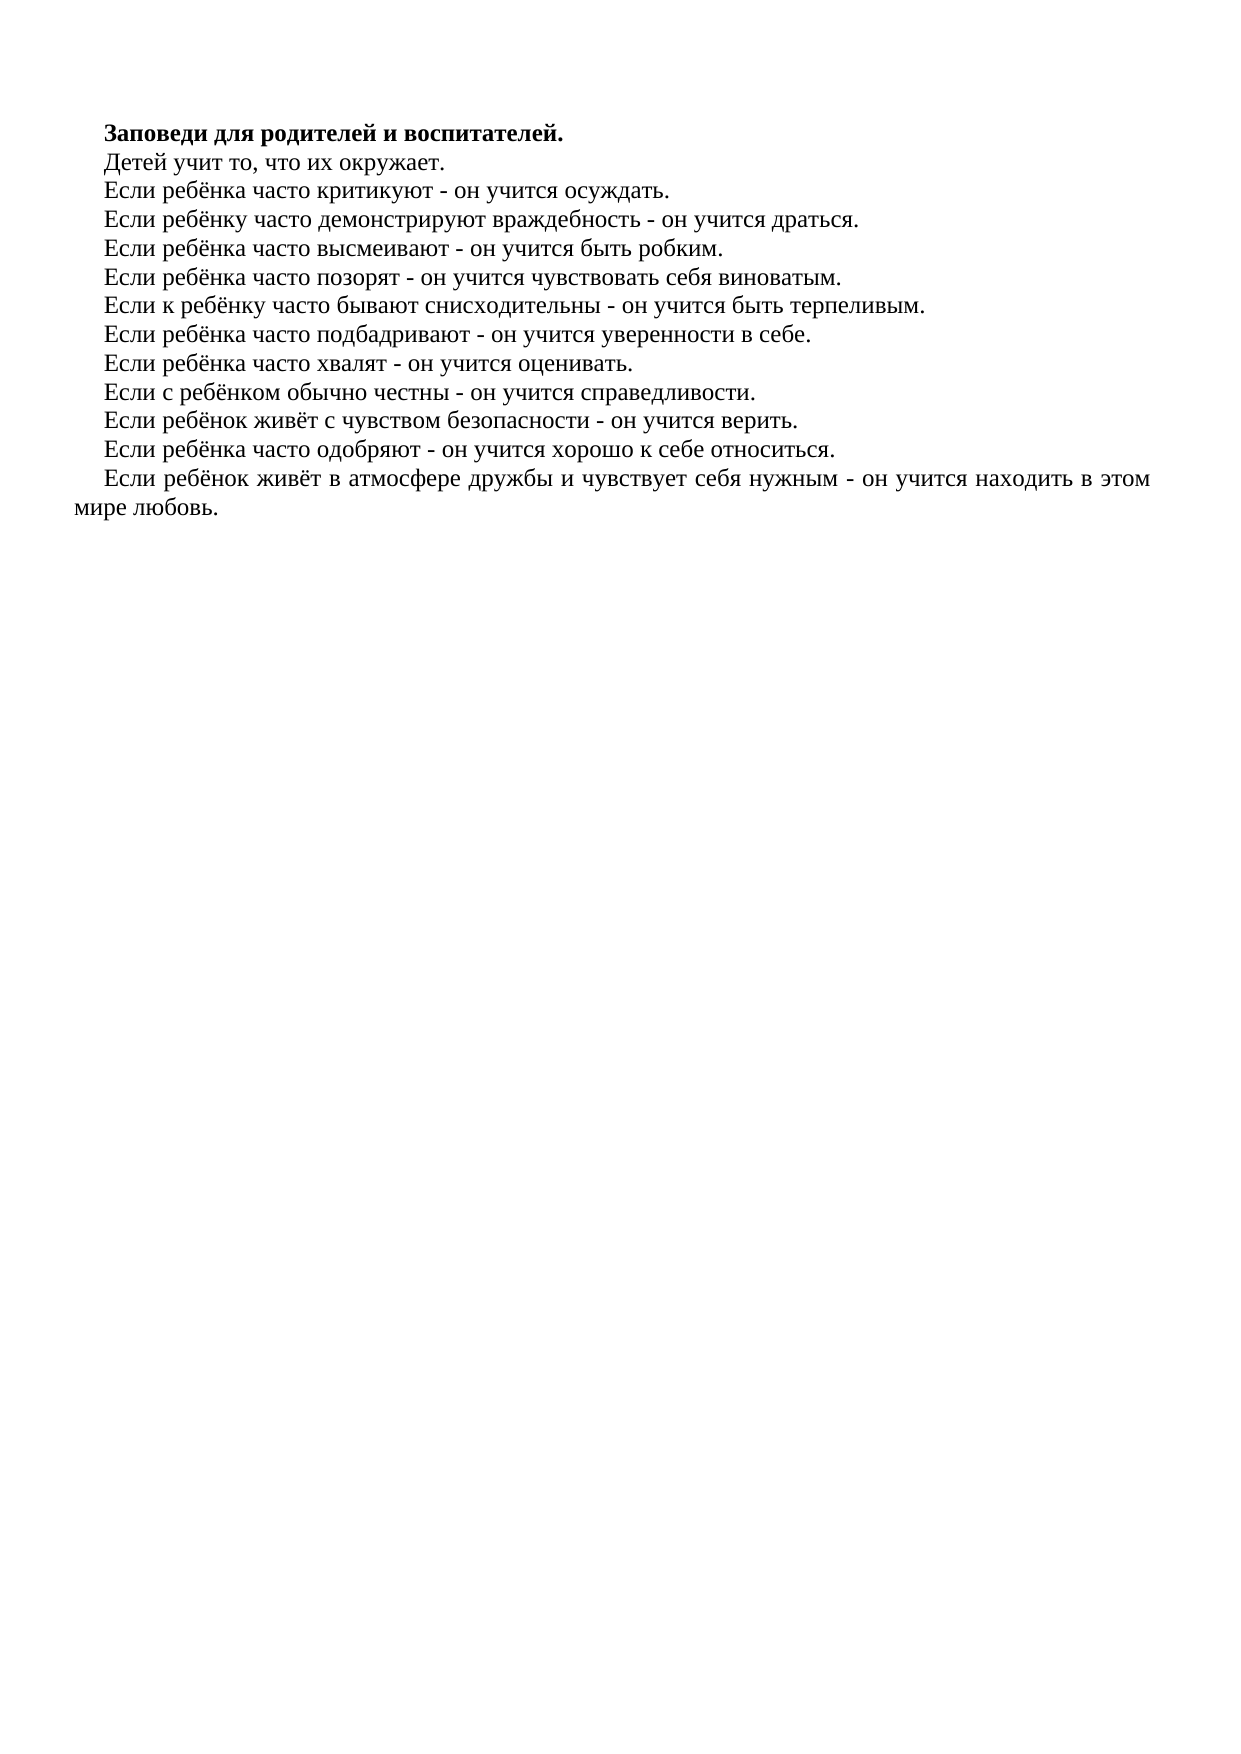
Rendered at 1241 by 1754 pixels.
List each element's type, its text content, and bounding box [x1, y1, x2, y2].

text Если ребёнка часто критикуют - он учится осуждать. [74, 176, 1152, 204]
text Если ребёнок живёт в атмосфере дружбы и чувствует себя нужным - он учится находить в этом мире любовь. [74, 463, 1152, 521]
text Заповеди для родителей и воспитателей. [74, 118, 1152, 147]
text Если с ребёнком обычно честны - он учится справедливости. [74, 377, 1152, 406]
text Если ребёнка часто хвалят - он учится оценивать. [74, 348, 1152, 377]
text Если к ребёнку часто бывают снисходительны - он учится быть терпеливым. [74, 291, 1152, 319]
text Если ребёнка часто позорят - он учится чувствовать себя виноватым. [74, 262, 1152, 291]
text Если ребёнок живёт с чувством безопасности - он учится верить. [74, 406, 1152, 434]
text Если ребёнка часто подбадривают - он учится уверенности в себе. [74, 319, 1152, 348]
text Если ребёнку часто демонстрируют враждебность - он учится драться. [74, 204, 1152, 233]
text Если ребёнка часто высмеивают - он учится быть робким. [74, 233, 1152, 262]
text Если ребёнка часто одобряют - он учится хорошо к себе относиться. [74, 434, 1152, 463]
text Детей учит то, что их окружает. [74, 147, 1152, 176]
